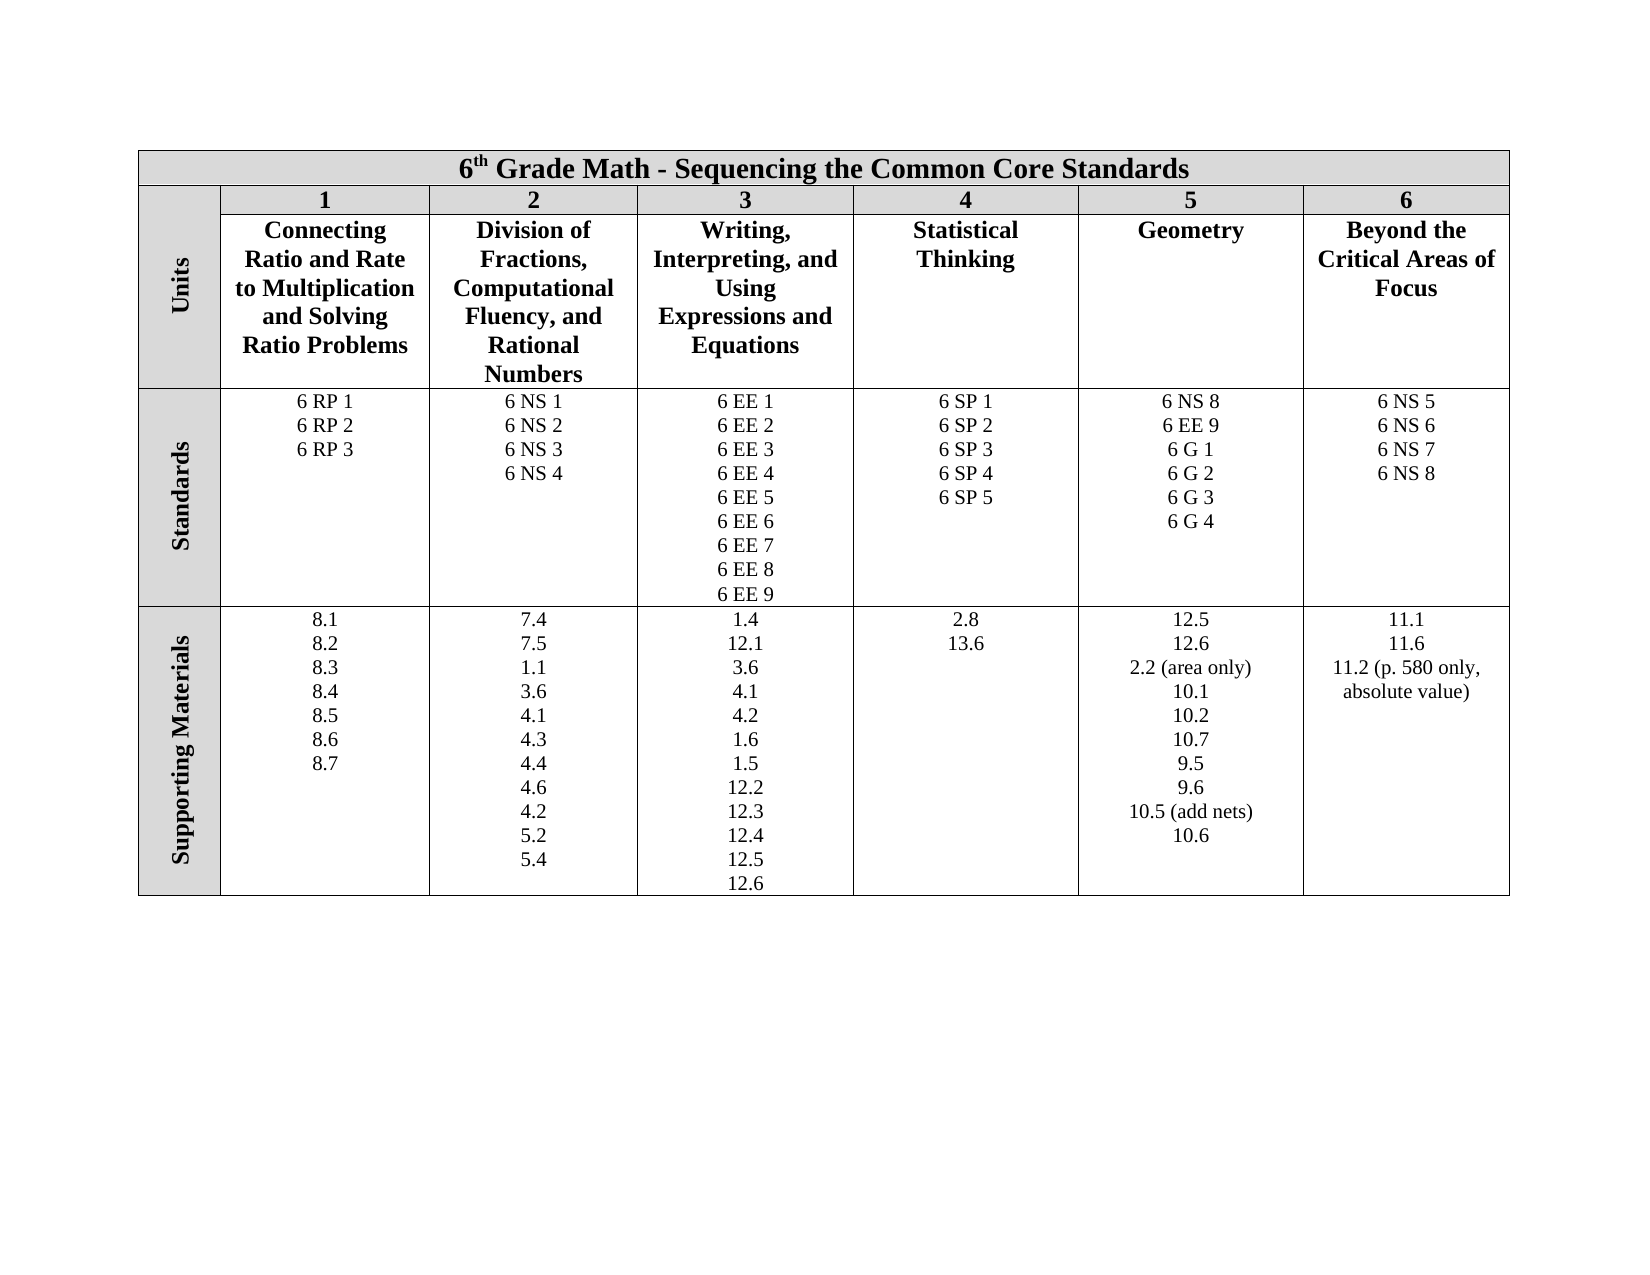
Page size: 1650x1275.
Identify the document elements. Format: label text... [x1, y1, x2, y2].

table_cell 5 [1079, 186, 1303, 214]
table_cell 8.1 8.2 8.3 8.4 8.5 8.6 8.7 [221, 607, 429, 895]
table_cell 1.4 12.1 3.6 4.1 4.2 1.6 1.5 12.2 12.3 12.4 12.5 12.6 [638, 607, 853, 895]
table_cell 6 EE 1 6 EE 2 6 EE 3 6 EE 4 6 EE 5 6 EE 6 6 EE 7 6 EE 8 6 EE 9 [638, 389, 853, 606]
table_cell Connecting Ratio and Rate to Multiplication and Solving Ratio Problems [221, 215, 429, 388]
table_cell 12.5 12.6 2.2 (area only) 10.1 10.2 10.7 9.5 9.6 10.5 (add nets) 10.6 [1079, 607, 1303, 895]
table_cell 6 RP 1 6 RP 2 6 RP 3 [221, 389, 429, 606]
table_cell Supporting Materials [139, 607, 220, 895]
table_cell 6 SP 1 6 SP 2 6 SP 3 6 SP 4 6 SP 5 [854, 389, 1078, 606]
table_cell Standards [139, 389, 220, 606]
table_cell 1 [221, 186, 429, 214]
table_cell Geometry [1079, 215, 1303, 388]
table_cell Units [139, 186, 220, 388]
table_cell 2.8 13.6 [854, 607, 1078, 895]
table_cell 11.1 11.6 11.2 (p. 580 only, absolute value) [1304, 607, 1509, 895]
table_cell 4 [854, 186, 1078, 214]
table_cell 2 [430, 186, 637, 214]
table_cell 6 NS 5 6 NS 6 6 NS 7 6 NS 8 [1304, 389, 1509, 606]
table_cell 3 [638, 186, 853, 214]
table_cell Statistical Thinking [854, 215, 1078, 388]
table_cell 6 NS 8 6 EE 9 6 G 1 6 G 2 6 G 3 6 G 4 [1079, 389, 1303, 606]
table_cell Writing, Interpreting, and Using Expressions and Equations [638, 215, 853, 388]
table_cell 6 NS 1 6 NS 2 6 NS 3 6 NS 4 [430, 389, 637, 606]
table_cell Division of Fractions, Computational Fluency, and Rational Numbers [430, 215, 637, 388]
table_cell 7.4 7.5 1.1 3.6 4.1 4.3 4.4 4.6 4.2 5.2 5.4 [430, 607, 637, 895]
table_cell Beyond the Critical Areas of Focus [1304, 215, 1509, 388]
table_header 6th Grade Math - Sequencing the Common Core Standards [139, 151, 1509, 184]
table_cell 6 [1304, 186, 1509, 214]
